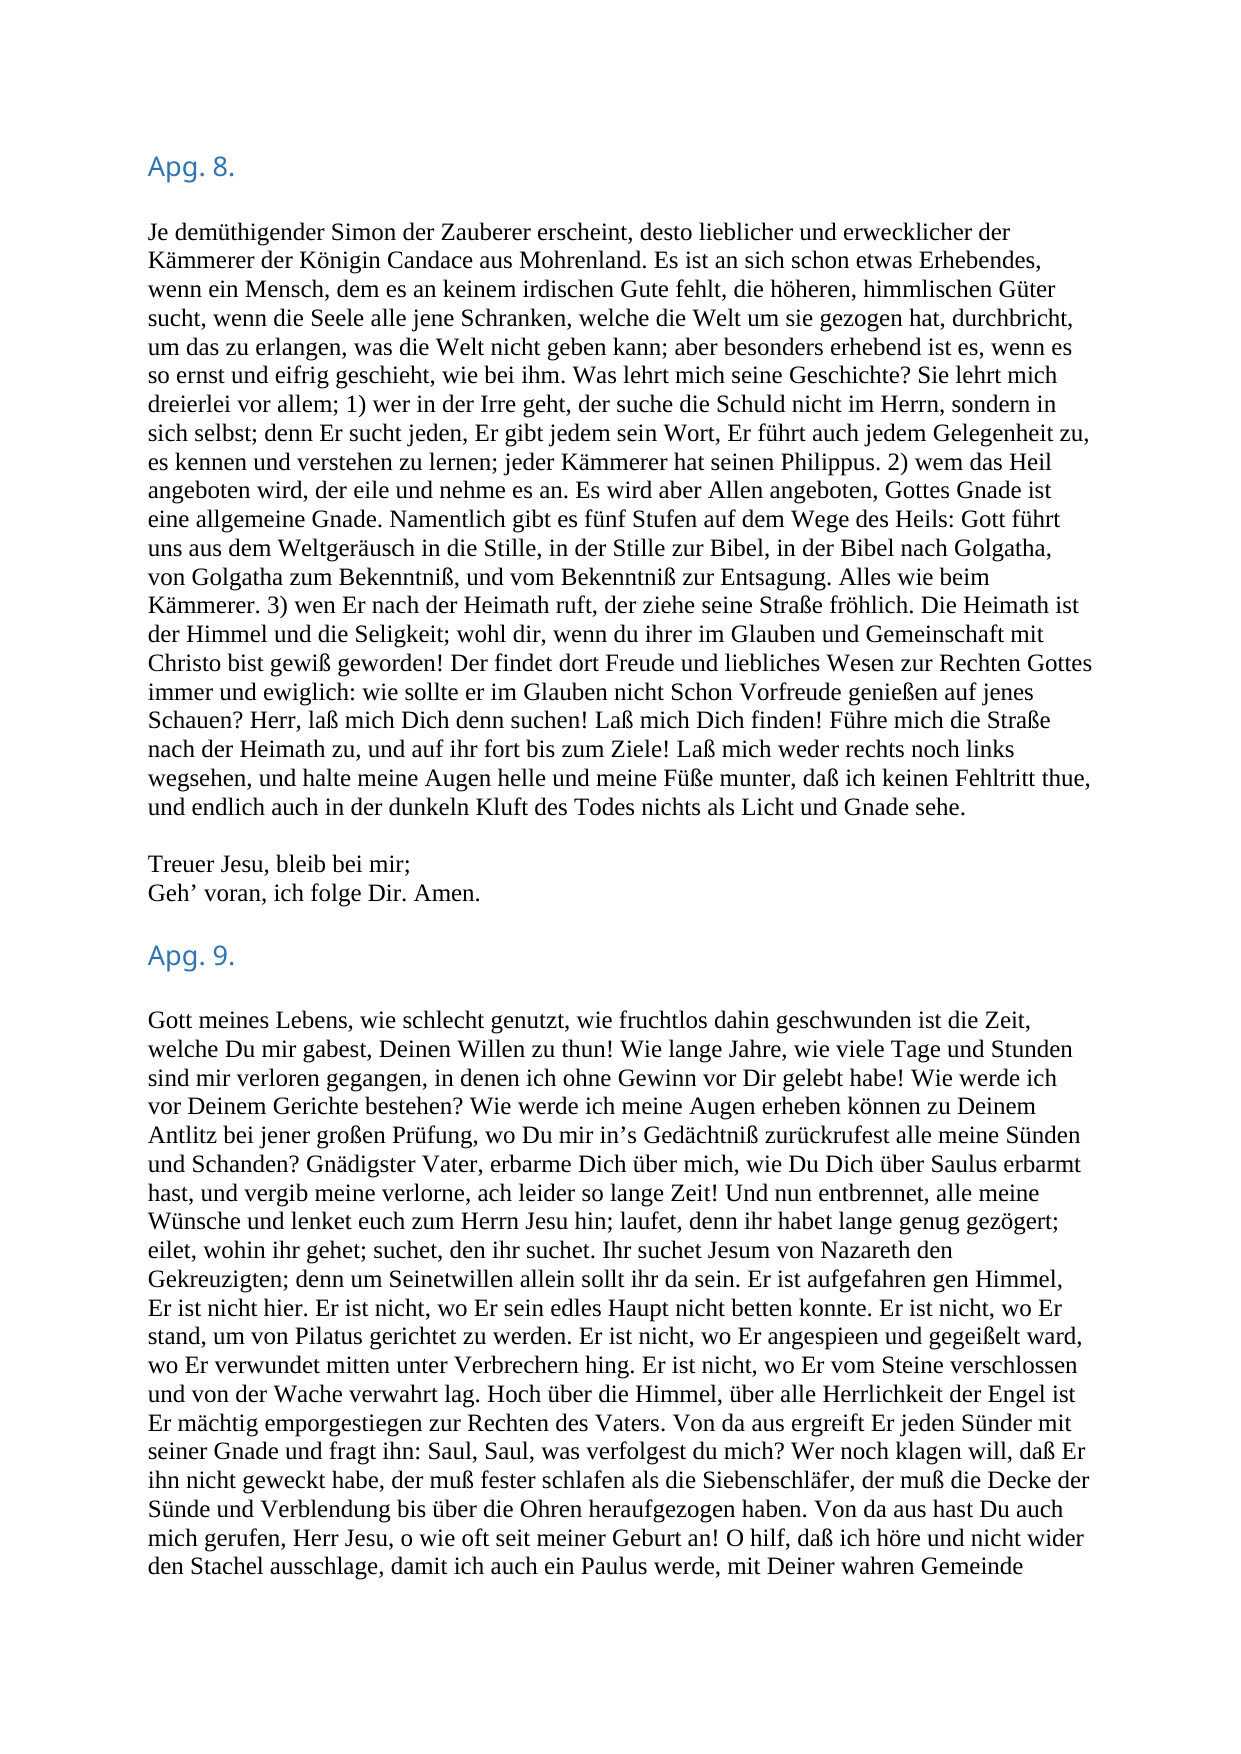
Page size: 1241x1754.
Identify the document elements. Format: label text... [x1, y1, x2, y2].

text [148, 1005, 1093, 1580]
text Je demüthigender Simon der Zauberer erscheint, desto lieblicher und erwecklicher der Kämmerer der Königin Candace aus Mohrenland. Es ist an sich schon etwas Erhebendes, wenn ein Mensch, dem es an keinem irdischen Gute fehlt, die höheren, himmlischen Güter sucht, wenn die Seele alle jene Schranken, welche die Welt um sie gezogen hat, durchbricht, um das zu erlangen, was die Welt nicht geben kann; aber besonders erhebend ist es, wenn es so ernst und eifrig geschieht, wie bei ihm. Was lehrt mich seine Geschichte? Sie lehrt mich dreierlei vor allem; 1) wer in der Irre geht, der suche die Schuld nicht im Herrn, sondern in sich selbst; denn Er sucht jeden, Er gibt jedem sein Wort, Er führt auch jedem Gelegenheit zu, es kennen und verstehen zu lernen; jeder Kämmerer hat seinen Philippus. 2) wem das Heil angeboten wird, der eile und nehme es an. Es wird aber Allen angeboten, Gottes Gnade ist eine allgemeine Gnade. Namentlich gibt es fünf Stufen auf dem Wege des Heils: Gott führt uns aus dem Weltgeräusch in die Stille, in der Stille zur Bibel, in der Bibel nach Golgatha, von Golgatha zum Bekenntniß, und vom Bekenntniß zur Entsagung. Alles wie beim Kämmerer. 3) wen Er nach der Heimath ruft, der ziehe seine Straße fröhlich. Die Heimath ist der Himmel und die Seligkeit; wohl dir, wenn du ihrer im Glauben und Gemeinschaft mit Christo bist gewiß geworden! Der findet dort Freude und liebliches Wesen zur Rechten Gottes immer und ewiglich: wie sollte er im Glauben nicht Schon Vorfreude genießen auf jenes Schauen? Herr, laß mich Dich denn suchen! Laß mich Dich finden! Führe mich die Straße nach der Heimath zu, und auf ihr fort bis zum Ziele! Laß mich weder rechts noch links wegsehen, und halte meine Augen helle und meine Füße munter, daß ich keinen Fehltritt thue, und endlich auch in der dunkeln Kluft des Todes nichts als Licht und Gnade sehe. [148, 217, 1093, 820]
subtitle Apg. 8. [148, 148, 1093, 184]
text Treuer Jesu, bleib bei mir; Geh’ voran, ich folge Dir. Amen. [148, 849, 1093, 907]
subtitle Apg. 9. [148, 936, 1093, 973]
